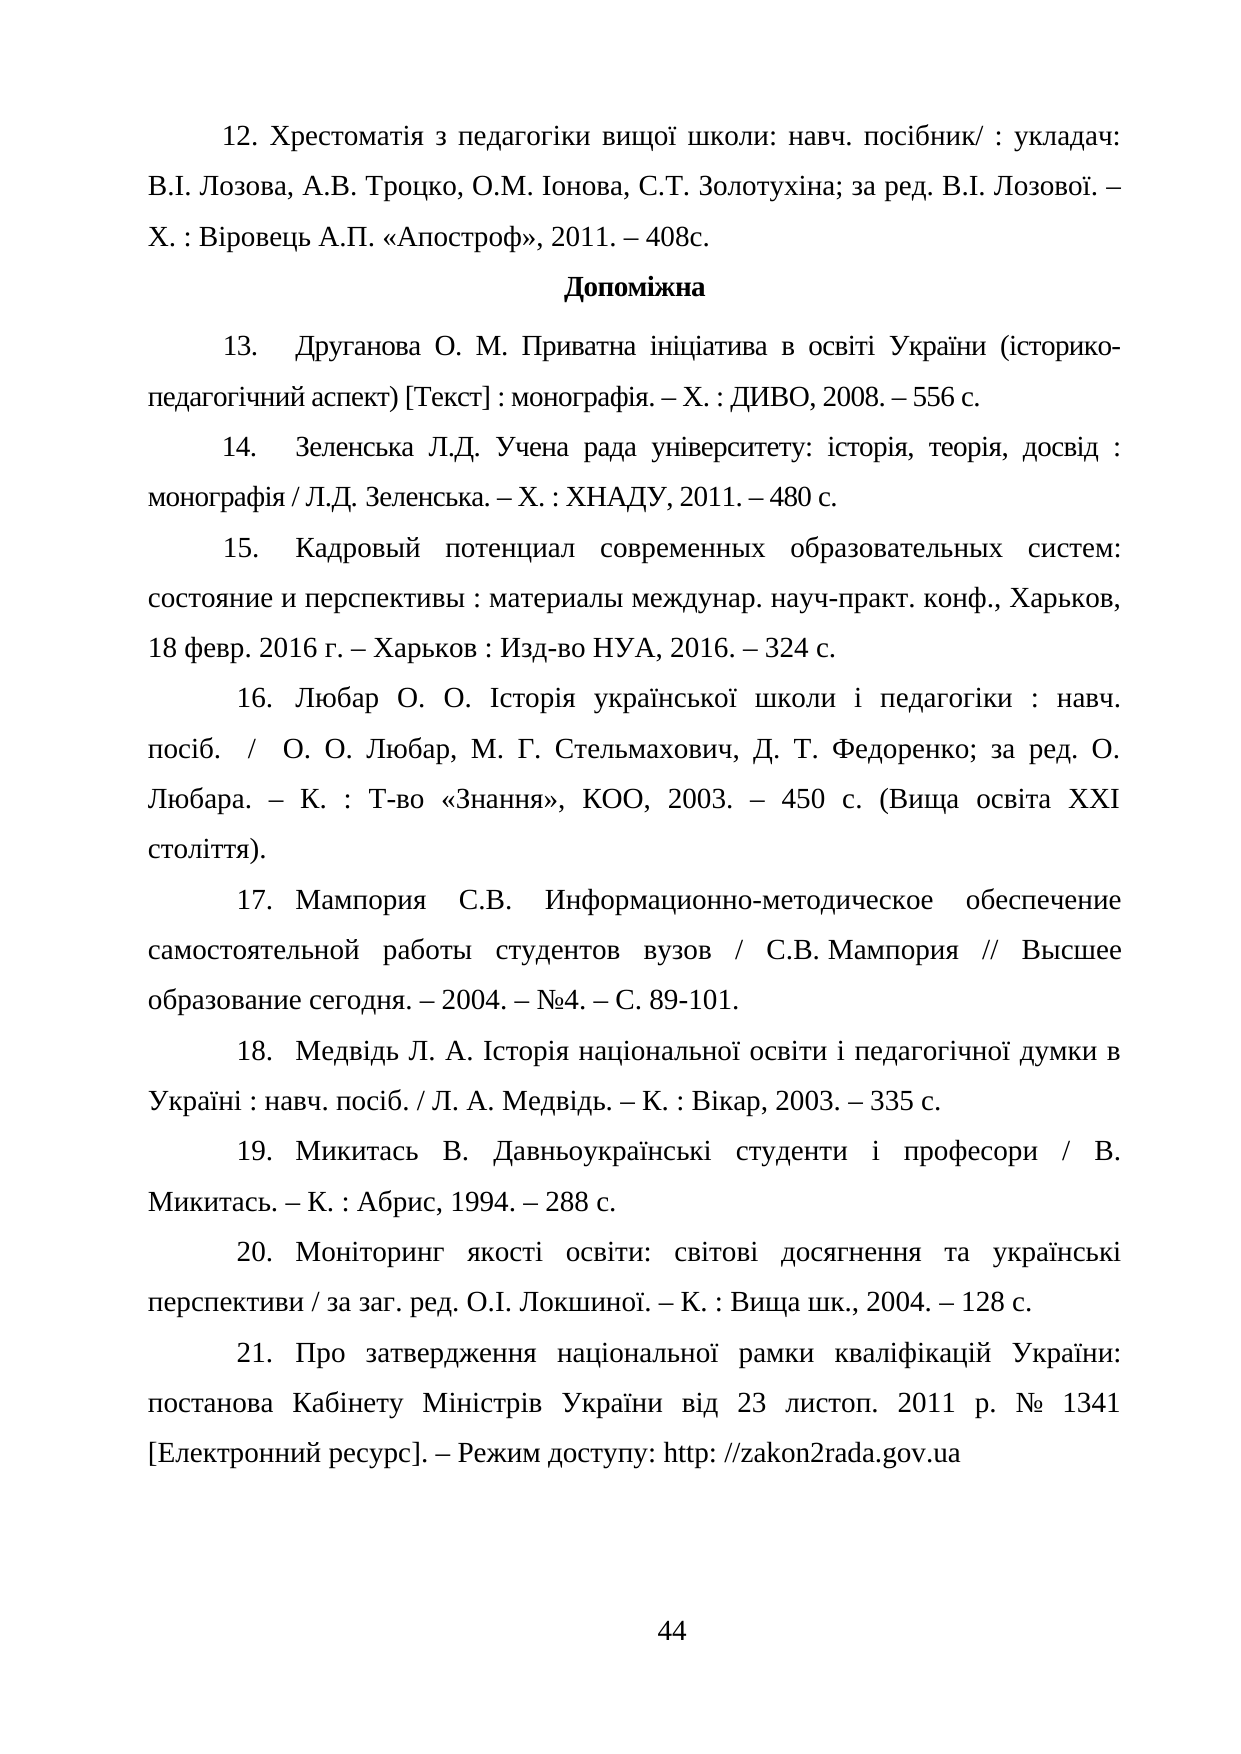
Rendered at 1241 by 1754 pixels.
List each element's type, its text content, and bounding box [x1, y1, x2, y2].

list Зеленська Л.Д. Учена рада університету: історія, теорія, досвід : монографія / Л.Д. Зеленська. – Х. : ХНАДУ, 2011. – 480 с. [148, 429, 1122, 513]
list Мампория С.В. Информационно-методическое обеспечение самостоятельной работы студентов вузов / С.В. Мампория // Высшее образование сегодня. – 2004. – №4. – С. 89-101. [148, 882, 1122, 1016]
list Микитась В. Давньоукраїнські студенти і професори / В. Микитась. – К. : Абрис, 1994. – 288 с. [148, 1133, 1122, 1217]
list Про затвердження національної рамки кваліфікацій України: постанова Кабінету Міністрів України від 23 листоп. 2011 р. № 1341 [Електронний ресурс]. – Режим доступу: http: //zakon2rada.gov.ua [148, 1335, 1122, 1469]
list Друганова О. М. Приватна ініціатива в освіті України (історико-педагогічний аспект) [Текст] : монографія. – Х. : ДИВО, 2008. – 556 с. [148, 328, 1122, 412]
list Моніторинг якості освіти: світові досягнення та українські перспективи / за заг. ред. О.І. Локшиної. – К. : Вища шк., 2004. – 128 с. [148, 1234, 1122, 1318]
list Любар О. О. Історія української школи і педагогіки : навч. посіб. / О. О. Любар, М. Г. Стельмахович, Д. Т. Федоренко; за ред. О. Любара. – К. : Т-во «Знання», КОО, 2003. – 450 с. (Вища освіта ХХІ століття). [148, 681, 1122, 865]
text Допоміжна [148, 269, 1122, 303]
text 12. Хрестоматія з педагогіки вищої школи: навч. посібник/ : укладач: В.І. Лозова, А.В. Троцко, О.М. Іонова, С.Т. Золотухіна; за ред. В.І. Лозової. – Х. : Віровець А.П. «Апостроф», 2011. – 408с. [148, 118, 1122, 252]
list Кадровый потенциал современных образовательных систем: состояние и перспективы : материалы междунар. науч-практ. конф., Харьков, 18 февр. 2016 г. – Харьков : Изд-во НУА, 2016. – 324 с. [148, 530, 1122, 664]
list Медвідь Л. А. Історія національної освіти і педагогічної думки в Україні : навч. посіб. / Л. А. Медвідь. – К. : Вікар, 2003. – 335 с. [148, 1033, 1122, 1117]
